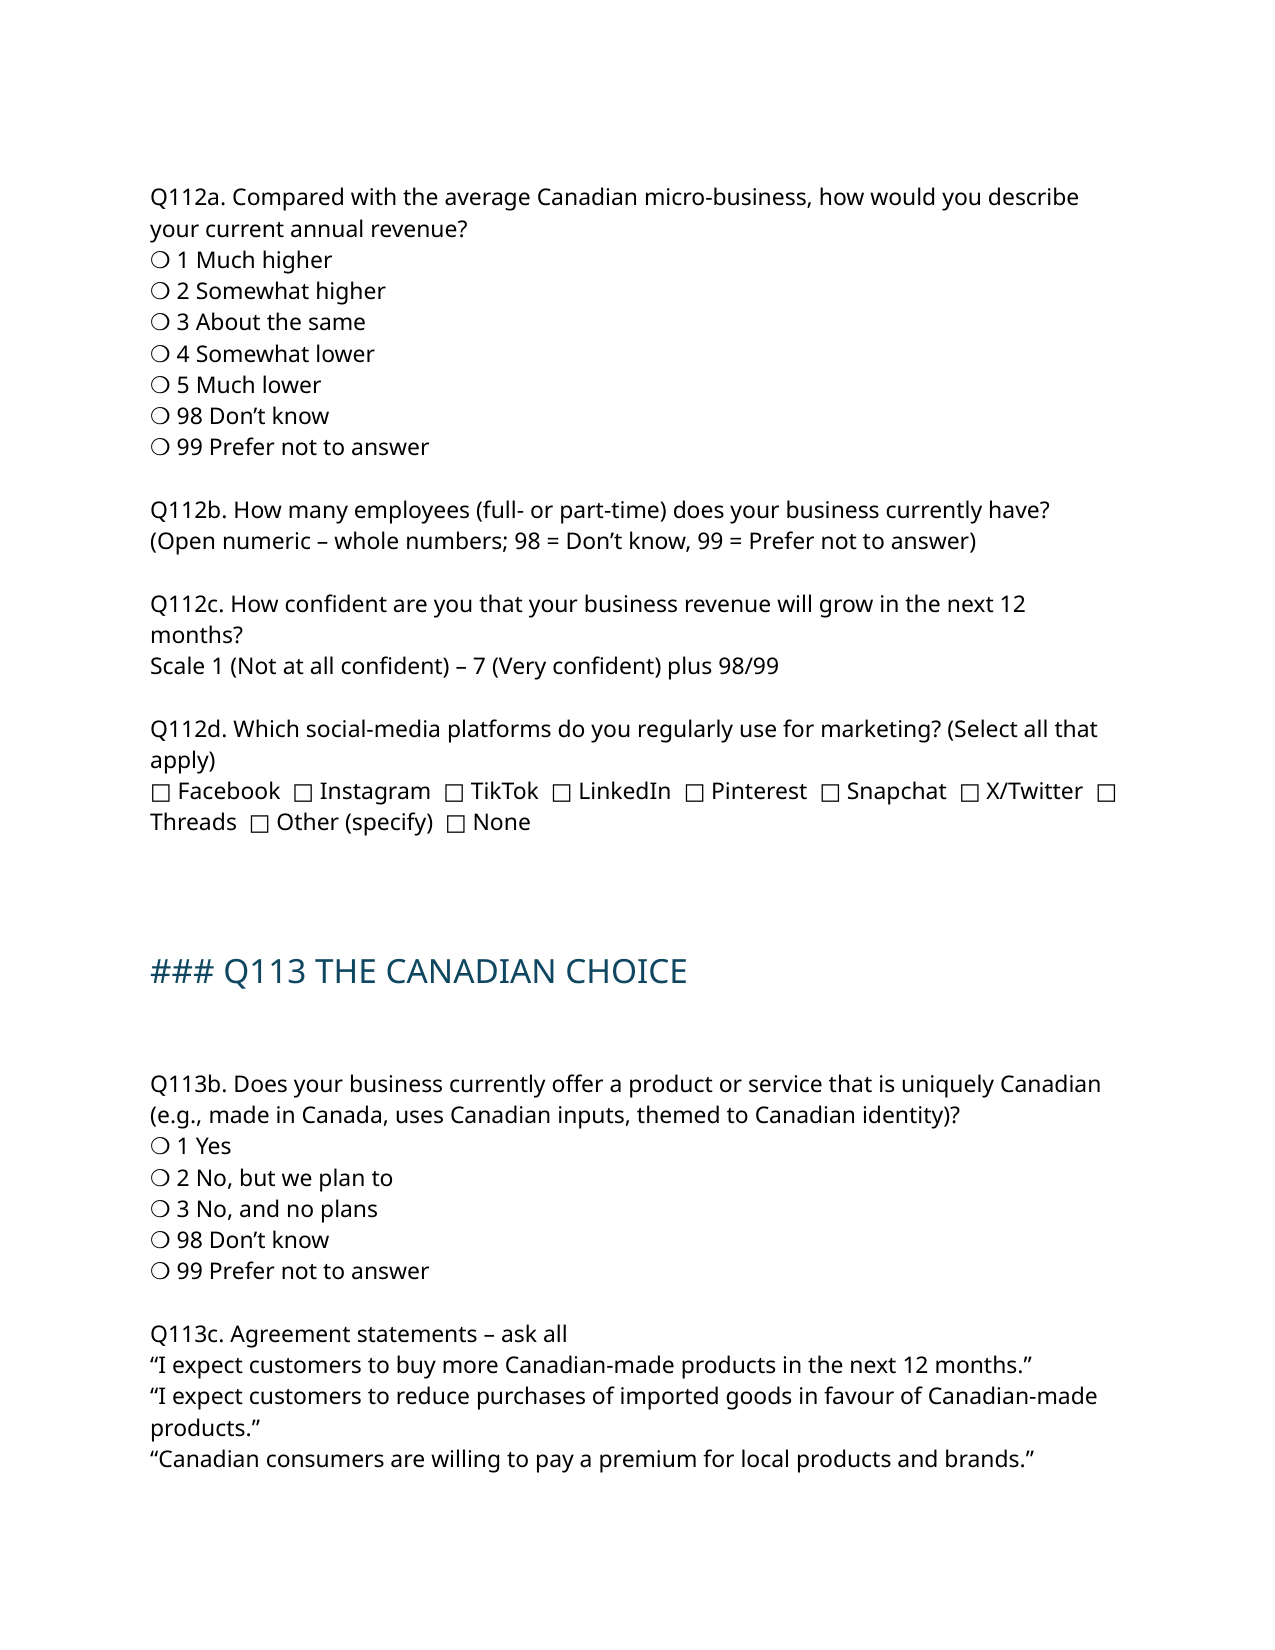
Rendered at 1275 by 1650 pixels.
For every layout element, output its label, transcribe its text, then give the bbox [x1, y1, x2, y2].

text □ Facebook □ Instagram □ TikTok □ LinkedIn □ Pinterest □ Snapchat □ X/Twitter □ Threads □ Other (specify) □ None [150, 775, 1125, 837]
text Scale 1 (Not at all confident) – 7 (Very confident) plus 98/99 [150, 650, 1125, 681]
text ❍ 2 No, but we plan to [150, 1161, 1125, 1193]
text ❍ 1 Yes [150, 1130, 1125, 1161]
text Q112b. How many employees (full- or part-time) does your business currently have? [150, 494, 1125, 525]
text ❍ 99 Prefer not to answer [150, 1255, 1125, 1286]
text ❍ 2 Somewhat higher [150, 275, 1125, 306]
text Q112d. Which social-media platforms do you regularly use for marketing? (Select all that apply) [150, 712, 1125, 775]
text (Open numeric – whole numbers; 98 = Don’t know, 99 = Prefer not to answer) [150, 525, 1125, 556]
text ❍ 98 Don’t know [150, 400, 1125, 431]
text “I expect customers to reduce purchases of imported goods in favour of Canadian-made products.” [150, 1380, 1125, 1443]
text ❍ 99 Prefer not to answer [150, 431, 1125, 462]
text ❍ 3 About the same [150, 306, 1125, 337]
text “Canadian consumers are willing to pay a premium for local products and brands.” [150, 1443, 1125, 1474]
text ❍ 1 Much higher [150, 244, 1125, 275]
text Q112a. Compared with the average Canadian micro-business, how would you describe your current annual revenue? [150, 181, 1125, 244]
text ❍ 4 Somewhat lower [150, 337, 1125, 369]
text ❍ 98 Don’t know [150, 1224, 1125, 1255]
text “I expect customers to buy more Canadian-made products in the next 12 months.” [150, 1349, 1125, 1380]
text Q113c. Agreement statements – ask all [150, 1318, 1125, 1349]
text Q113b. Does your business currently offer a product or service that is uniquely Canadian (e.g., made in Canada, uses Canadian inputs, themed to Canadian identity)? [150, 1068, 1125, 1130]
subtitle ### Q113 THE CANADIAN CHOICE [150, 948, 1125, 993]
text Q112c. How confident are you that your business revenue will grow in the next 12 months? [150, 587, 1125, 650]
text ❍ 3 No, and no plans [150, 1193, 1125, 1224]
text ❍ 5 Much lower [150, 369, 1125, 400]
